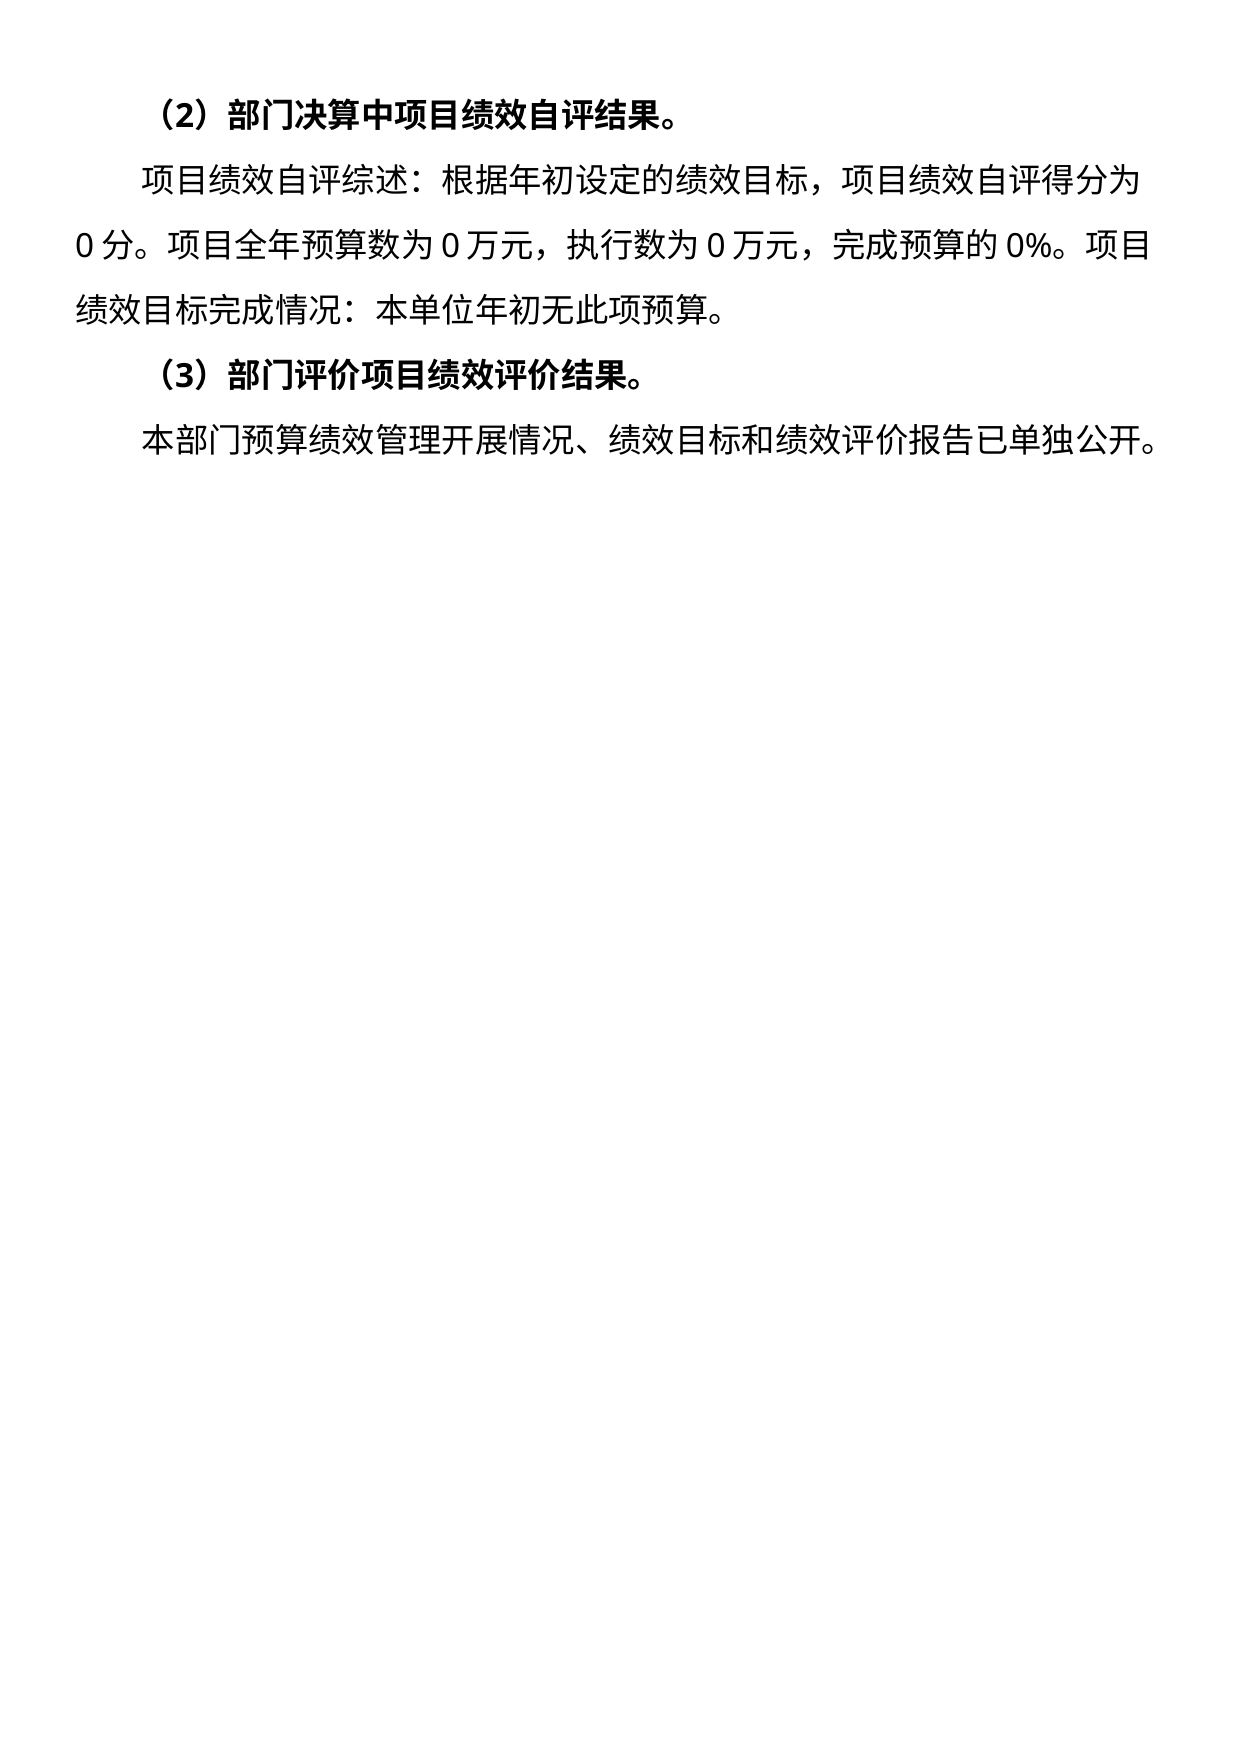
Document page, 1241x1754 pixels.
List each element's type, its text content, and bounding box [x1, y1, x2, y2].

text 本部门预算绩效管理开展情况、绩效目标和绩效评价报告已单独公开。 [75, 406, 1165, 471]
text （2）部门决算中项目绩效自评结果。 [75, 81, 1165, 146]
text （3）部门评价项目绩效评价结果。 [75, 341, 1165, 406]
text 项目绩效自评综述：根据年初设定的绩效目标，项目绩效自评得分为0分。项目全年预算数为0万元，执行数为0万元，完成预算的0%。项目绩效目标完成情况：本单位年初无此项预算。 [75, 146, 1165, 341]
